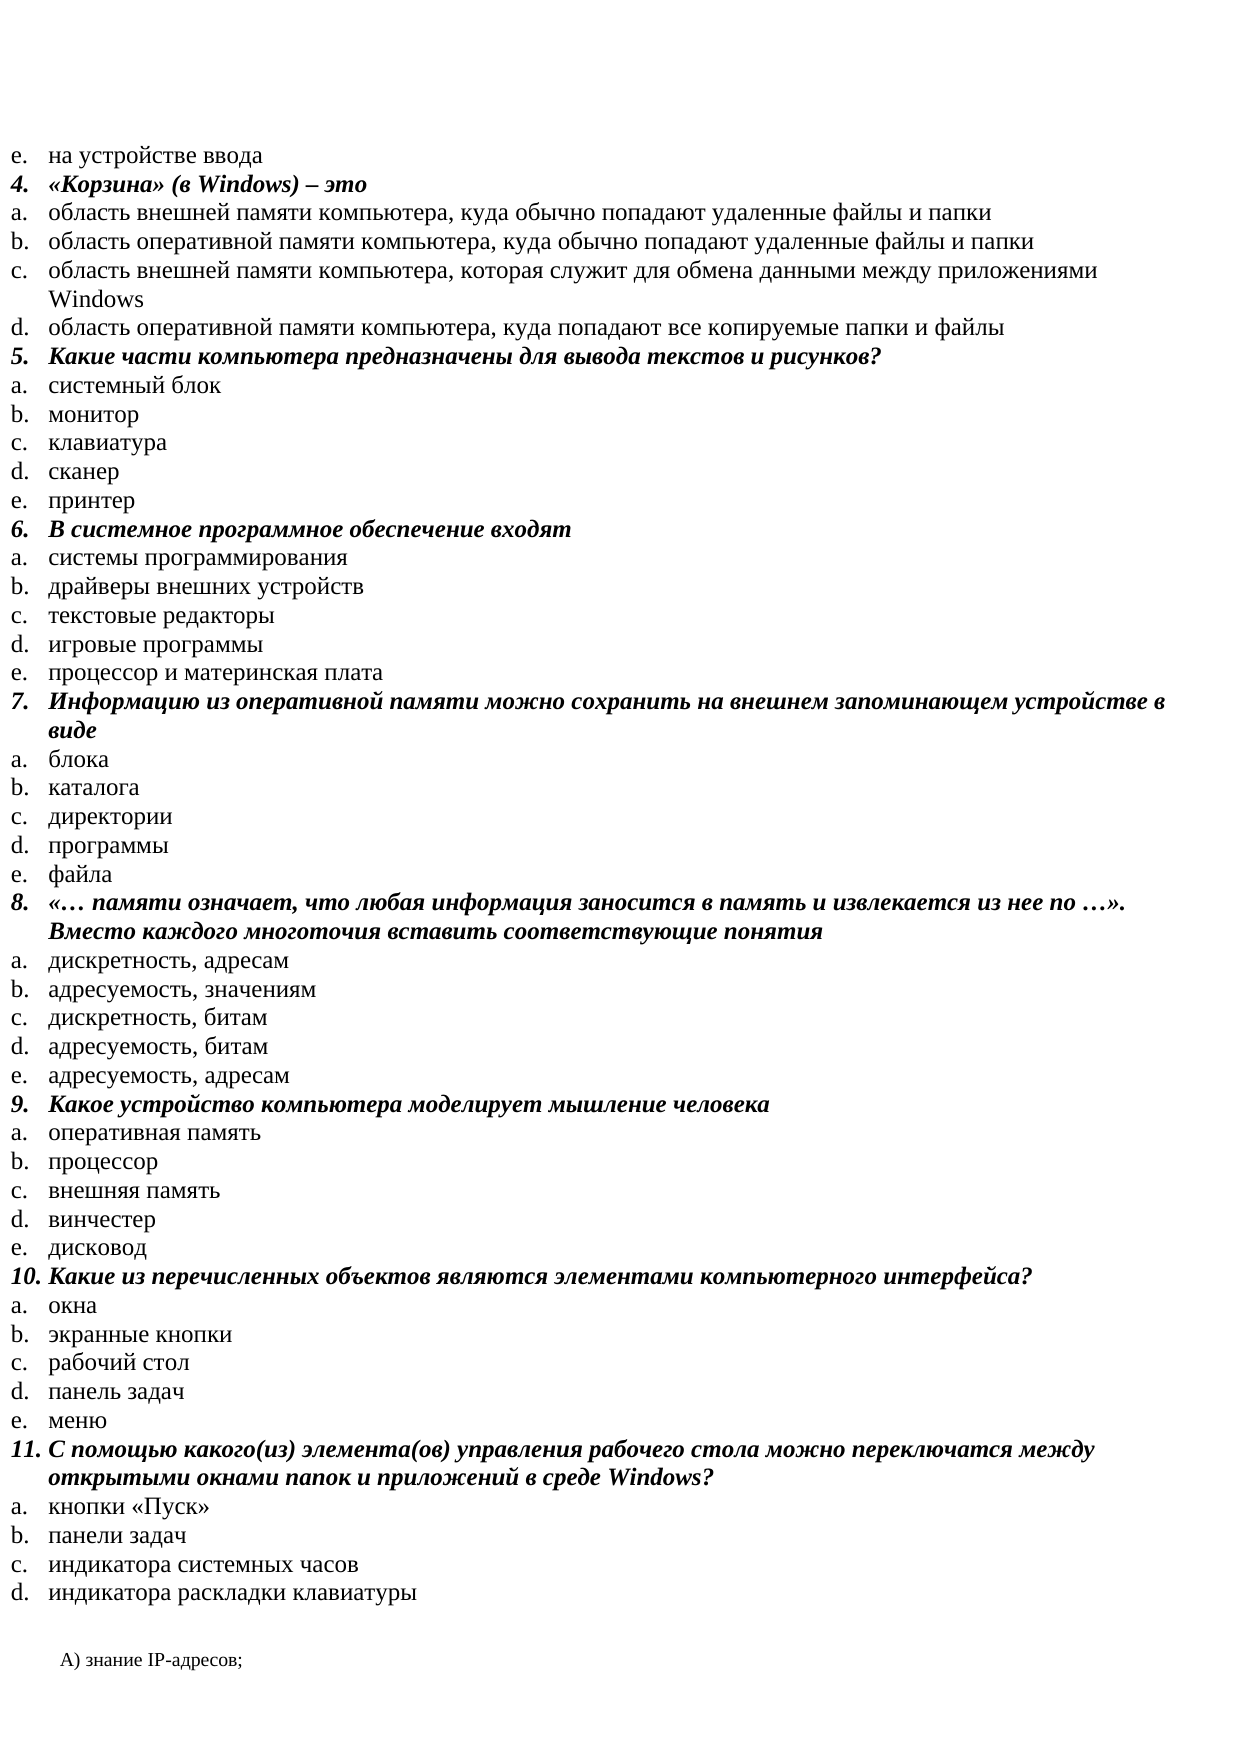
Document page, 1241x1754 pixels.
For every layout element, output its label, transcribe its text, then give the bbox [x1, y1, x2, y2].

list окна [11, 1290, 1181, 1319]
list Информацию из оперативной памяти можно сохранить на внешнем запоминающем устройстве в виде [11, 686, 1181, 744]
list игровые программы [11, 629, 1181, 657]
list С помощью какого(из) элемента(ов) управления рабочего стола можно переключатся между открытыми окнами папок и приложений в среде Windows? [11, 1434, 1181, 1491]
list клавиатура [11, 427, 1181, 456]
list программы [11, 830, 1181, 859]
list текстовые редакторы [11, 600, 1181, 629]
list «Корзина» (в Windows) – это [11, 169, 1181, 197]
list индикатора раскладки клавиатуры [11, 1577, 1181, 1606]
list дисковод [11, 1232, 1181, 1261]
list принтер [11, 485, 1181, 514]
list оперативная память [11, 1117, 1181, 1146]
list сканер [11, 456, 1181, 485]
list область оперативной памяти компьютера, куда обычно попадают удаленные файлы и папки [11, 226, 1181, 255]
list индикатора системных часов [11, 1549, 1181, 1577]
list кнопки «Пуск» [11, 1491, 1181, 1520]
list директории [11, 801, 1181, 830]
list панель задач [11, 1376, 1181, 1405]
list панели задач [11, 1520, 1181, 1549]
list экранные кнопки [11, 1319, 1181, 1347]
list внешняя память [11, 1175, 1181, 1204]
list винчестер [11, 1204, 1181, 1232]
list меню [11, 1405, 1181, 1434]
list «… памяти означает, что любая информация заносится в память и извлекается из нее по …». Вместо каждого многоточия вставить соответствующие понятия [11, 887, 1181, 945]
list монитор [11, 399, 1181, 427]
list адресуемость, битам [11, 1031, 1181, 1060]
list область внешней памяти компьютера, которая служит для обмена данными между приложениями Windows [11, 255, 1181, 312]
list адресуемость, значениям [11, 974, 1181, 1002]
list блока [11, 744, 1181, 772]
list Какие части компьютера предназначены для вывода текстов и рисунков? [11, 341, 1181, 370]
list файла [11, 859, 1181, 887]
list драйверы внешних устройств [11, 571, 1181, 600]
list В системное программное обеспечение входят [11, 514, 1181, 542]
list процессор [11, 1146, 1181, 1175]
list адресуемость, адресам [11, 1060, 1181, 1089]
list дискретность, адресам [11, 945, 1181, 974]
list область внешней памяти компьютера, куда обычно попадают удаленные файлы и папки [11, 197, 1181, 226]
list каталога [11, 772, 1181, 801]
list рабочий стол [11, 1347, 1181, 1376]
list процессор и материнская плата [11, 657, 1181, 686]
list на устройстве ввода [11, 140, 1181, 169]
list Какие из перечисленных объектов являются элементами компьютерного интерфейса? [11, 1261, 1181, 1290]
list системный блок [11, 370, 1181, 399]
list область оперативной памяти компьютера, куда попадают все копируемые папки и файлы [11, 312, 1181, 341]
list Какое устройство компьютера моделирует мышление человека [11, 1089, 1181, 1117]
list дискретность, битам [11, 1002, 1181, 1031]
list системы программирования [11, 542, 1181, 571]
